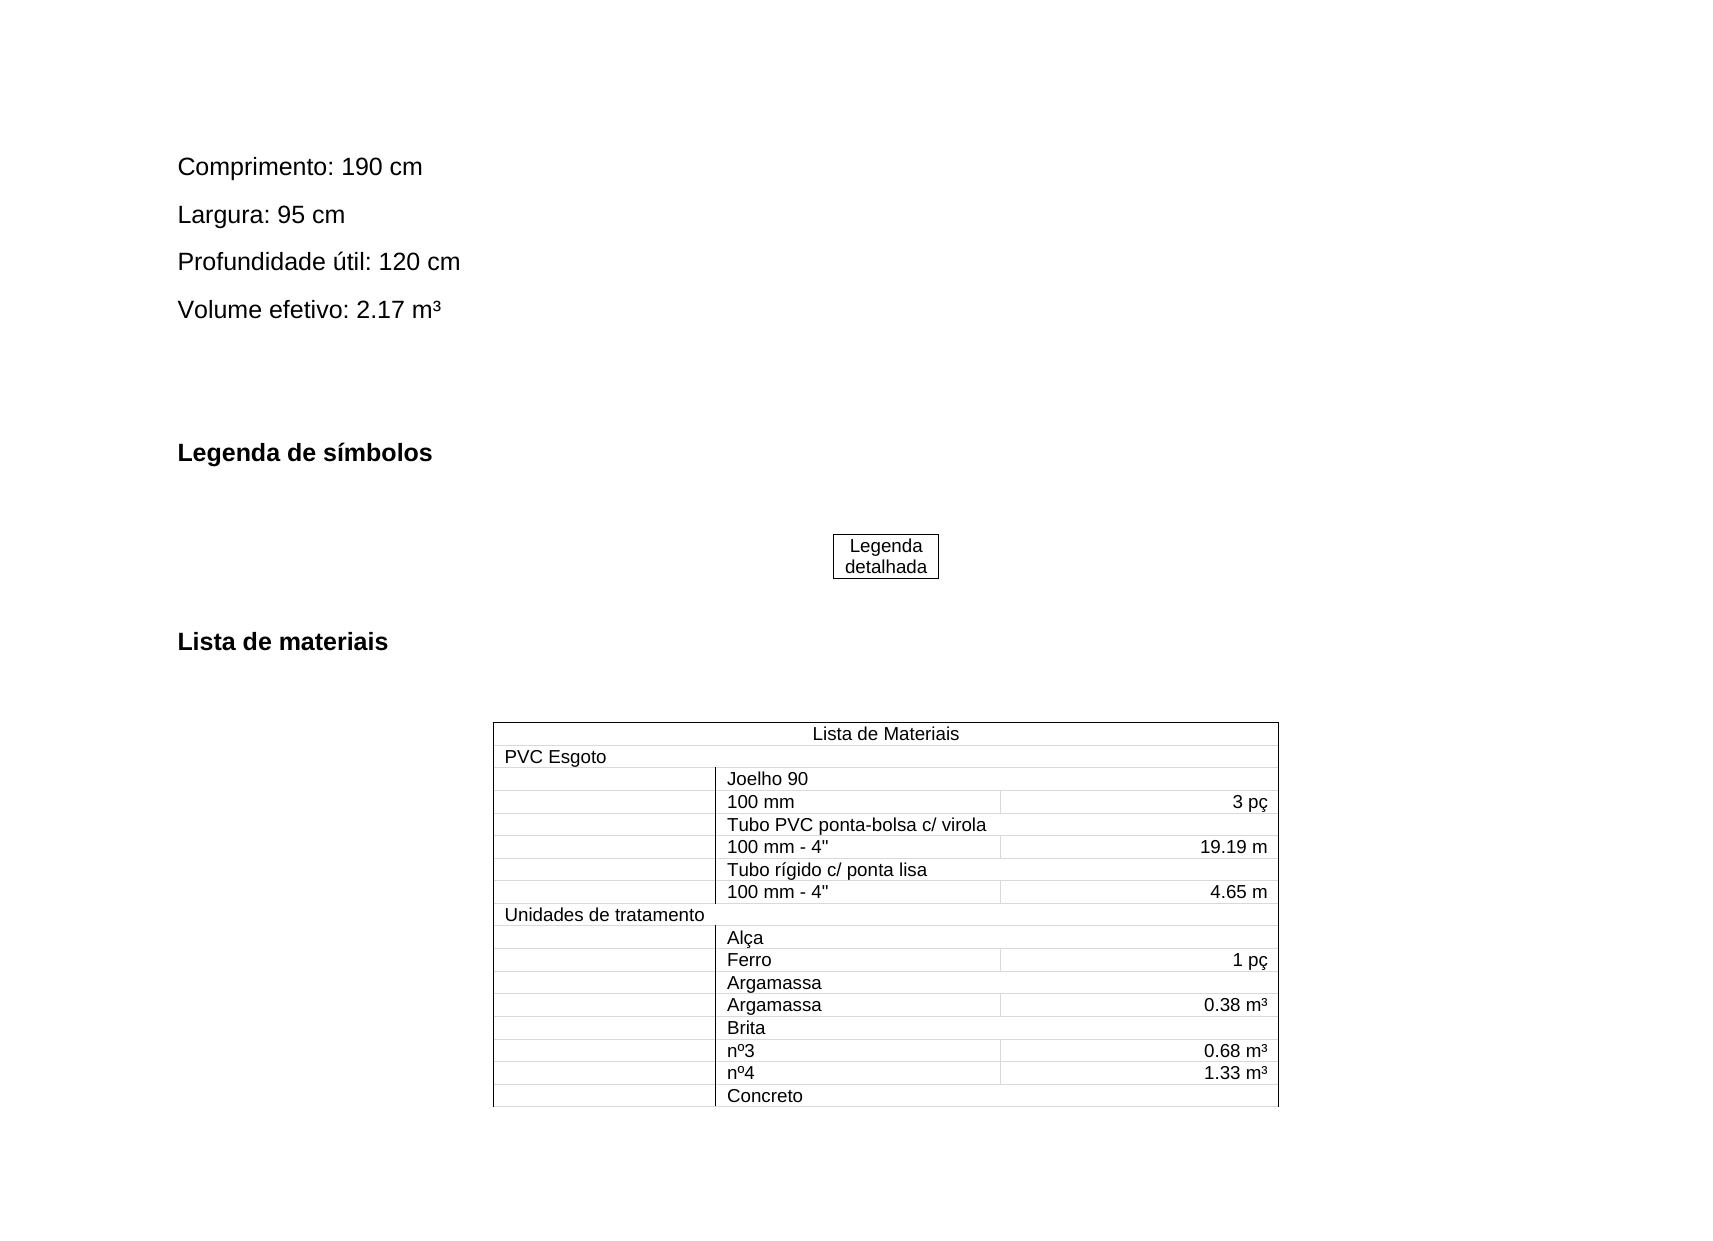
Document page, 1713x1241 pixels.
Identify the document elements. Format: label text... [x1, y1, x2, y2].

table_cell [494, 1040, 715, 1061]
table_cell Brita [716, 1017, 1278, 1038]
table_cell nº4 [716, 1062, 1000, 1084]
table_cell [494, 881, 715, 903]
table_cell Alça [716, 926, 1278, 948]
text Largura: 95 cm [177, 200, 1595, 228]
table_cell [494, 791, 715, 812]
table_cell [494, 814, 715, 835]
table_cell Joelho 90 [716, 768, 1278, 790]
table_header Legenda detalhada [834, 535, 938, 578]
table_cell [494, 1085, 715, 1106]
table_cell Argamassa [716, 972, 1278, 993]
table_cell 19.19 m [1001, 836, 1278, 858]
table_cell 100 mm [716, 791, 1000, 812]
table_cell 1 pç [1001, 949, 1278, 971]
table_cell [494, 1062, 715, 1084]
text Volume efetivo: 2.17 m³ [177, 295, 1595, 324]
table_cell 100 mm - 4" [716, 881, 1000, 903]
table_cell PVC Esgoto [494, 746, 1278, 767]
table_cell [494, 836, 715, 858]
table_cell Tubo PVC ponta-bolsa c/ virola [716, 814, 1278, 835]
table_cell 3 pç [1001, 791, 1278, 812]
text Profundidade útil: 120 cm [177, 247, 1595, 276]
table_cell [494, 926, 715, 948]
table_cell [494, 859, 715, 880]
table_cell 4.65 m [1001, 881, 1278, 903]
table_cell [494, 972, 715, 993]
table_cell 0.38 m³ [1001, 994, 1278, 1016]
table_cell Unidades de tratamento [494, 904, 1278, 925]
table_cell Argamassa [716, 994, 1000, 1016]
table_cell [494, 949, 715, 971]
table_cell Ferro [716, 949, 1000, 971]
table_header Lista de Materiais [494, 723, 1278, 744]
table_cell [494, 768, 715, 790]
table_cell Concreto [716, 1085, 1278, 1106]
text Lista de materiais [177, 627, 1595, 655]
text Comprimento: 190 cm [177, 152, 1595, 181]
table_cell [494, 1017, 715, 1038]
table_cell 100 mm - 4" [716, 836, 1000, 858]
text Legenda de símbolos [177, 438, 1595, 467]
table_cell nº3 [716, 1040, 1000, 1061]
table_cell 1.33 m³ [1001, 1062, 1278, 1084]
table_cell Tubo rígido c/ ponta lisa [716, 859, 1278, 880]
table_cell [494, 994, 715, 1016]
table_cell 0.68 m³ [1001, 1040, 1278, 1061]
